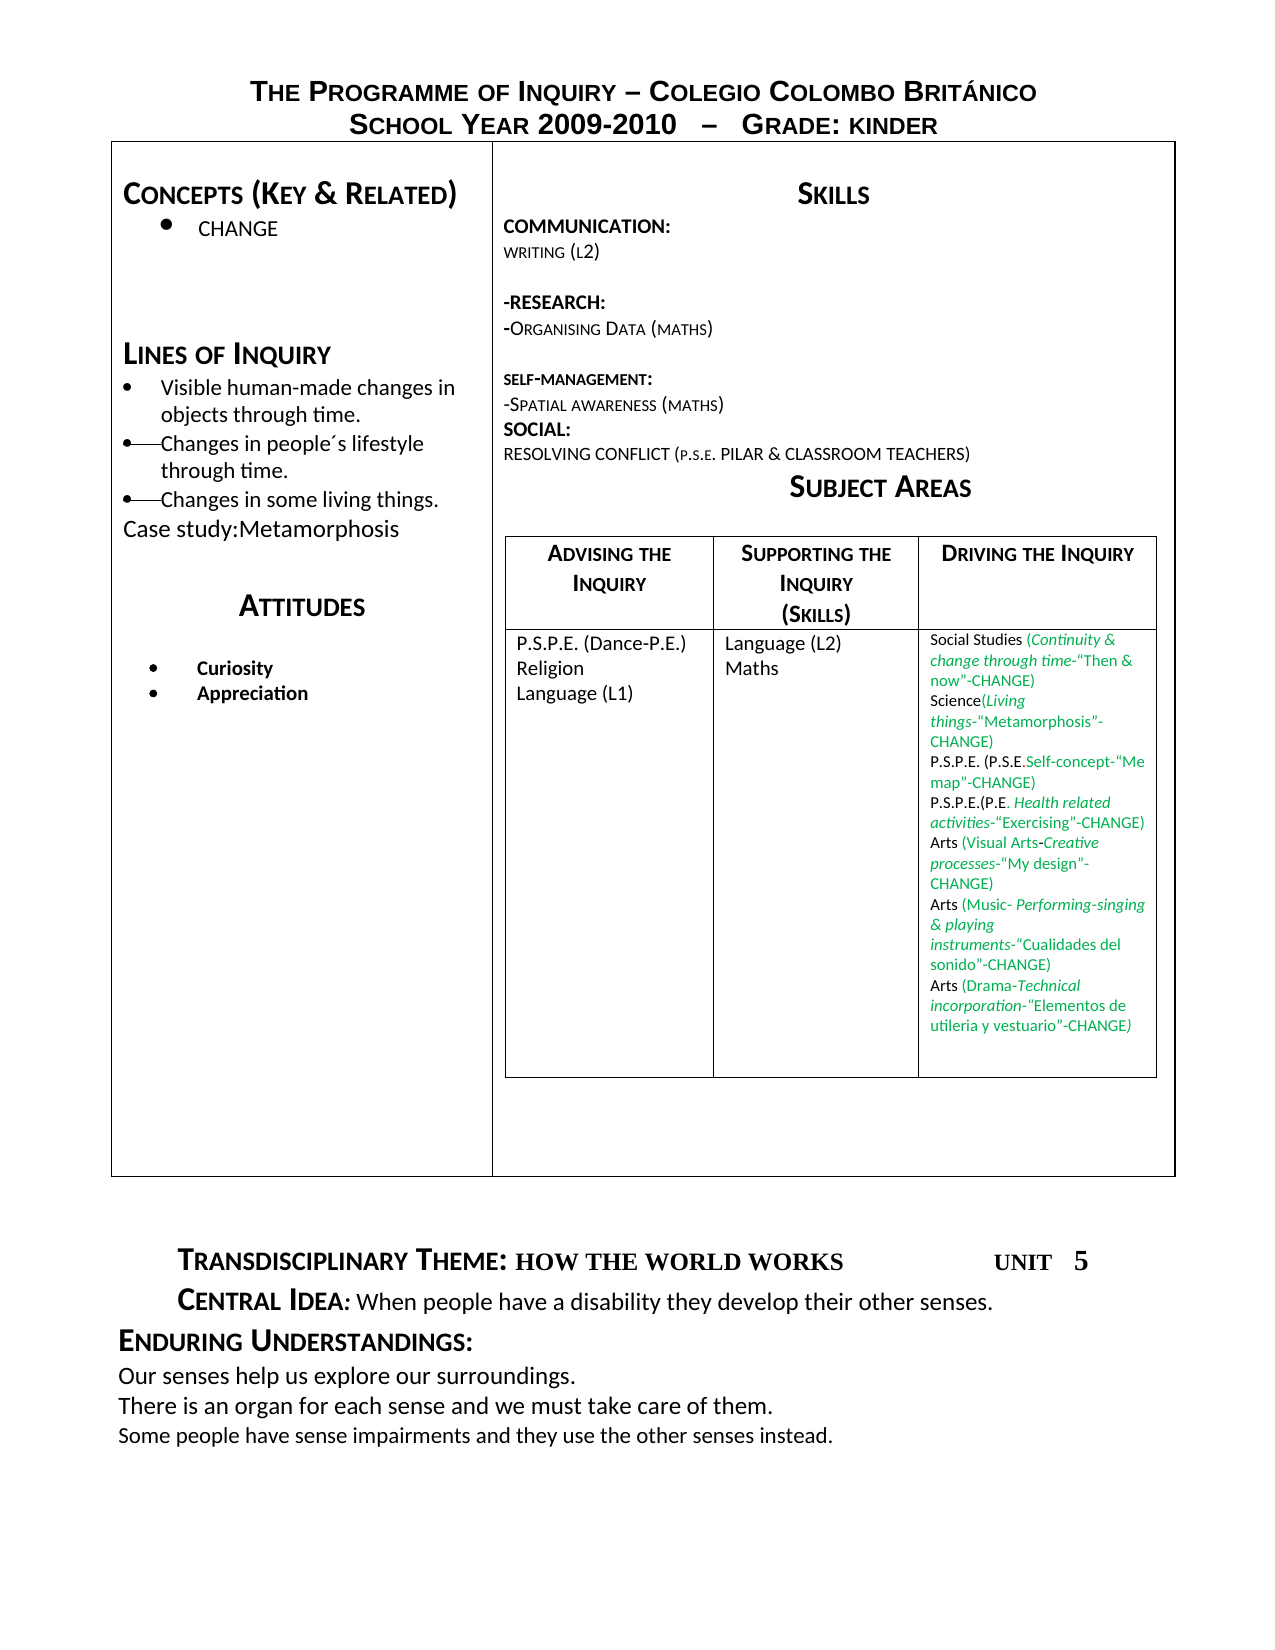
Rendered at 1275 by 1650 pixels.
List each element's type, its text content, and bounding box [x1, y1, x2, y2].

text Our senses help us explore our surroundings. [118, 1360, 1109, 1390]
table_header Concepts (Key & Related) CHANGE Lines of Inquiry Visible human-made changes in objects through time. Changes in people´s lifestyle through time. Changes in some living things. Case study:Metamorphosis Attitudes Curiosity Appreciation [112, 142, 492, 1176]
text Some people have sense impairments and they use the other senses instead. [118, 1421, 1109, 1449]
table_header Skills COMMUNICATION: writing (l2) -RESEARCH: -Organising Data (maths) self-management: -Spatial awareness (maths) SOCIAL: RESOLVING CONFLICT (p.s.e. PILAR & CLASSROOM TEACHERS) Subject Areas [493, 142, 1174, 1176]
text There is an organ for each sense and we must take care of them. [118, 1390, 1109, 1421]
text Enduring Understandings: [118, 1319, 1109, 1360]
text Transdisciplinary Theme: HOW THE WORLD WORKS unit 5 Central Idea: When people have a disability they develop their other senses. [177, 1238, 1109, 1319]
